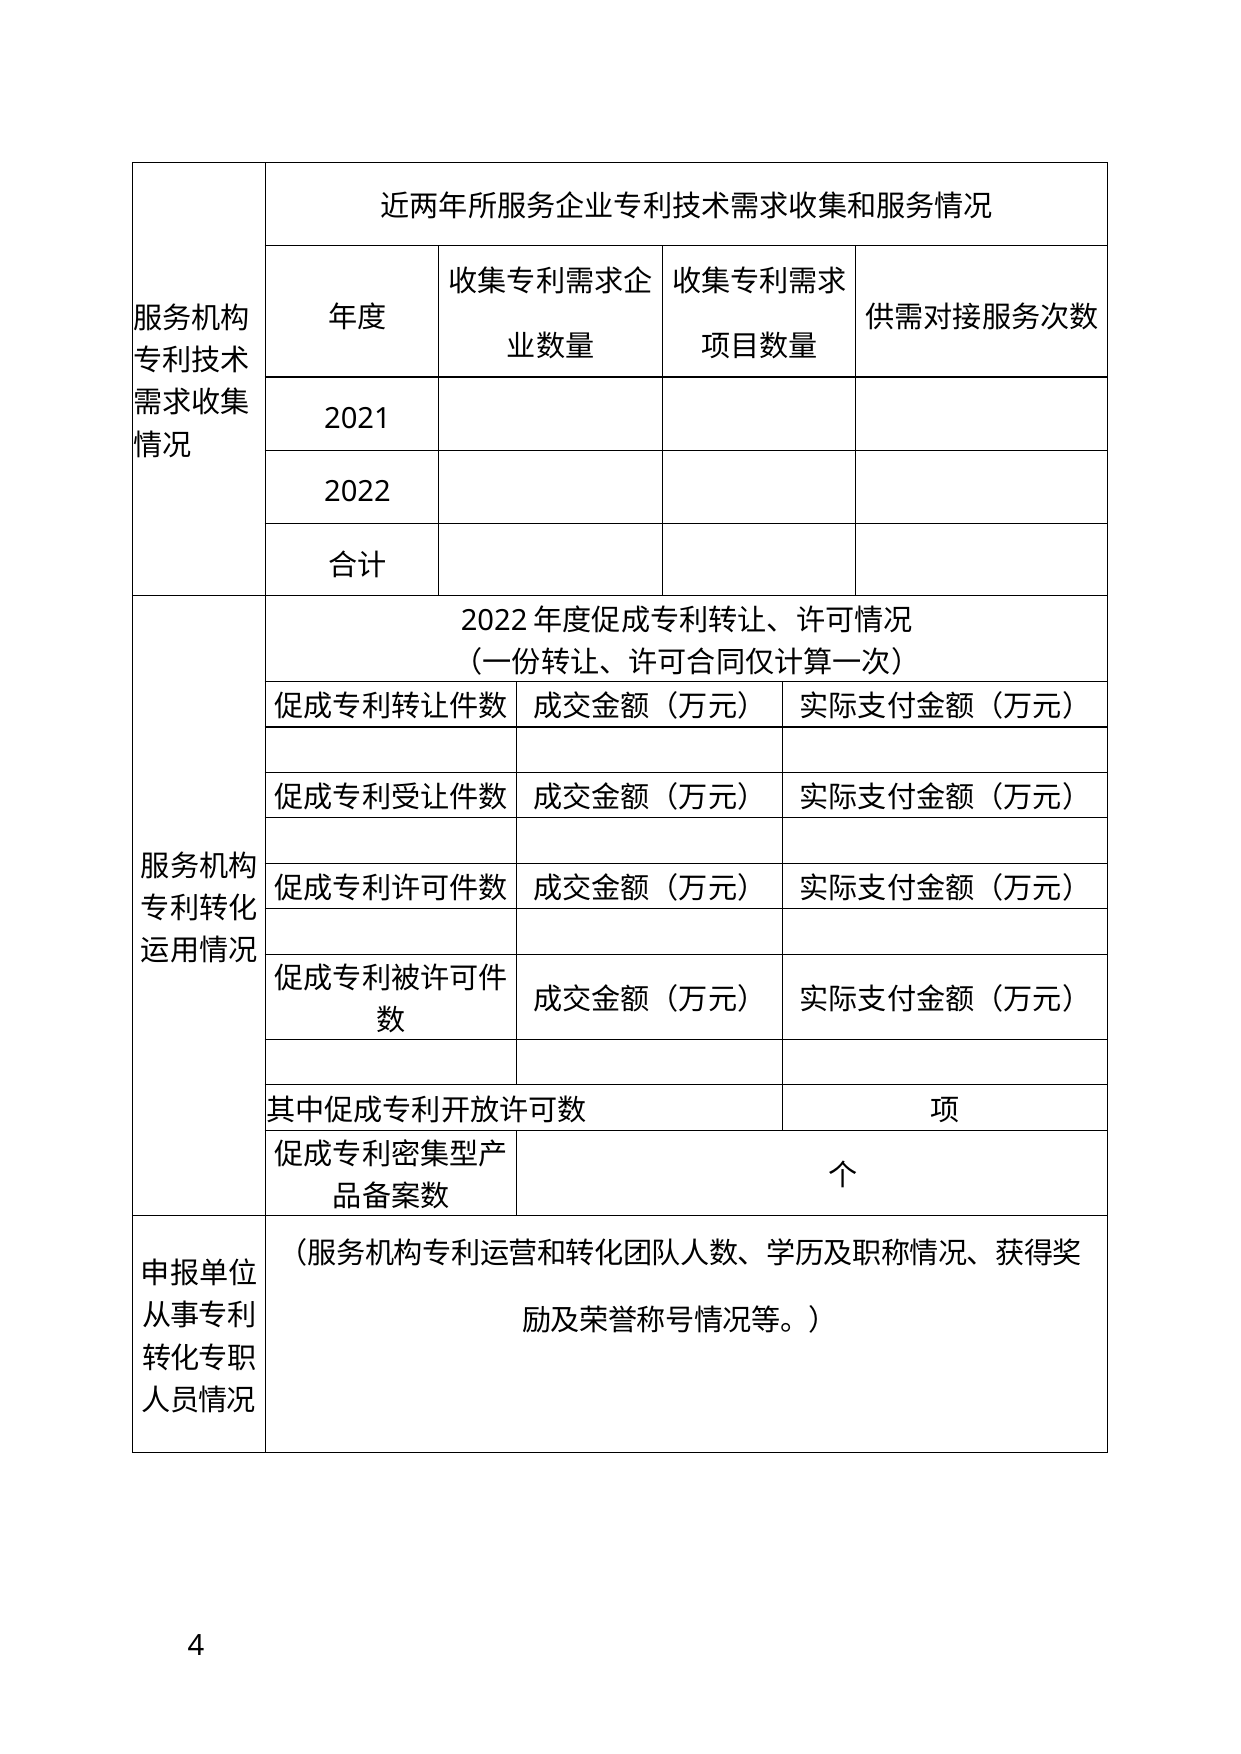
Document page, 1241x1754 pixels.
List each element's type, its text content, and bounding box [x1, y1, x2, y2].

table_cell 合计 [266, 524, 438, 595]
table_cell 近两年所服务企业专利技术需求收集和服务情况 [266, 163, 1107, 245]
table_cell 促成专利被许可件数 [266, 955, 516, 1039]
table_cell 实际支付金额（万元） [783, 864, 1107, 908]
table_cell （服务机构专利运营和转化团队人数、学历及职称情况、获得奖励及荣誉称号情况等。） [266, 1216, 1107, 1452]
table_cell 其中促成专利开放许可数 [266, 1085, 782, 1130]
table_cell 促成专利受让件数 [266, 773, 516, 817]
table_cell 成交金额（万元） [517, 955, 782, 1039]
table_cell [439, 378, 662, 450]
table_cell [266, 818, 516, 863]
table_cell 收集专利需求企业数量 [439, 246, 662, 376]
table_cell [439, 451, 662, 523]
table_cell [783, 818, 1107, 863]
table_cell 2022年度促成专利转让、许可情况 （一份转让、许可合同仅计算一次） [266, 596, 1107, 681]
table_cell 促成专利密集型产品备案数 [266, 1131, 516, 1215]
table_cell 成交金额（万元） [517, 773, 782, 817]
table_cell 项 [783, 1085, 1107, 1130]
table_cell 个 [517, 1131, 1107, 1215]
table_cell [266, 728, 516, 772]
table_cell [663, 524, 855, 595]
table_cell [663, 378, 855, 450]
table_cell 实际支付金额（万元） [783, 955, 1107, 1039]
table_cell 促成专利许可件数 [266, 864, 516, 908]
table_cell 收集专利需求 项目数量 [663, 246, 855, 376]
table_cell [783, 909, 1107, 953]
table_cell [856, 378, 1107, 450]
table_cell [517, 728, 782, 772]
table_cell 申报单位从事专利转化专职人员情况 [133, 1216, 265, 1452]
table_cell [266, 909, 516, 953]
table_cell [783, 728, 1107, 772]
table_cell [266, 1040, 516, 1084]
table_cell [783, 1040, 1107, 1084]
table_cell 供需对接服务次数 [856, 246, 1107, 376]
table_cell [663, 451, 855, 523]
table_cell 2022 [266, 451, 438, 523]
table_cell 服务机构专利转化运用情况 [133, 596, 265, 1215]
table_cell [517, 909, 782, 953]
table_cell 年度 [266, 246, 438, 376]
table_cell [856, 524, 1107, 595]
table_cell [517, 818, 782, 863]
table_cell [439, 524, 662, 595]
table_cell 实际支付金额（万元） [783, 773, 1107, 817]
table_cell [856, 451, 1107, 523]
table_cell 促成专利转让件数 [266, 682, 516, 726]
table_cell 成交金额（万元） [517, 682, 782, 726]
table_cell [517, 1040, 782, 1084]
table_cell 成交金额（万元） [517, 864, 782, 908]
table_cell 实际支付金额（万元） [783, 682, 1107, 726]
table_cell 服务机构专利技术需求收集情况 [133, 163, 265, 595]
table_cell 2021 [266, 378, 438, 450]
